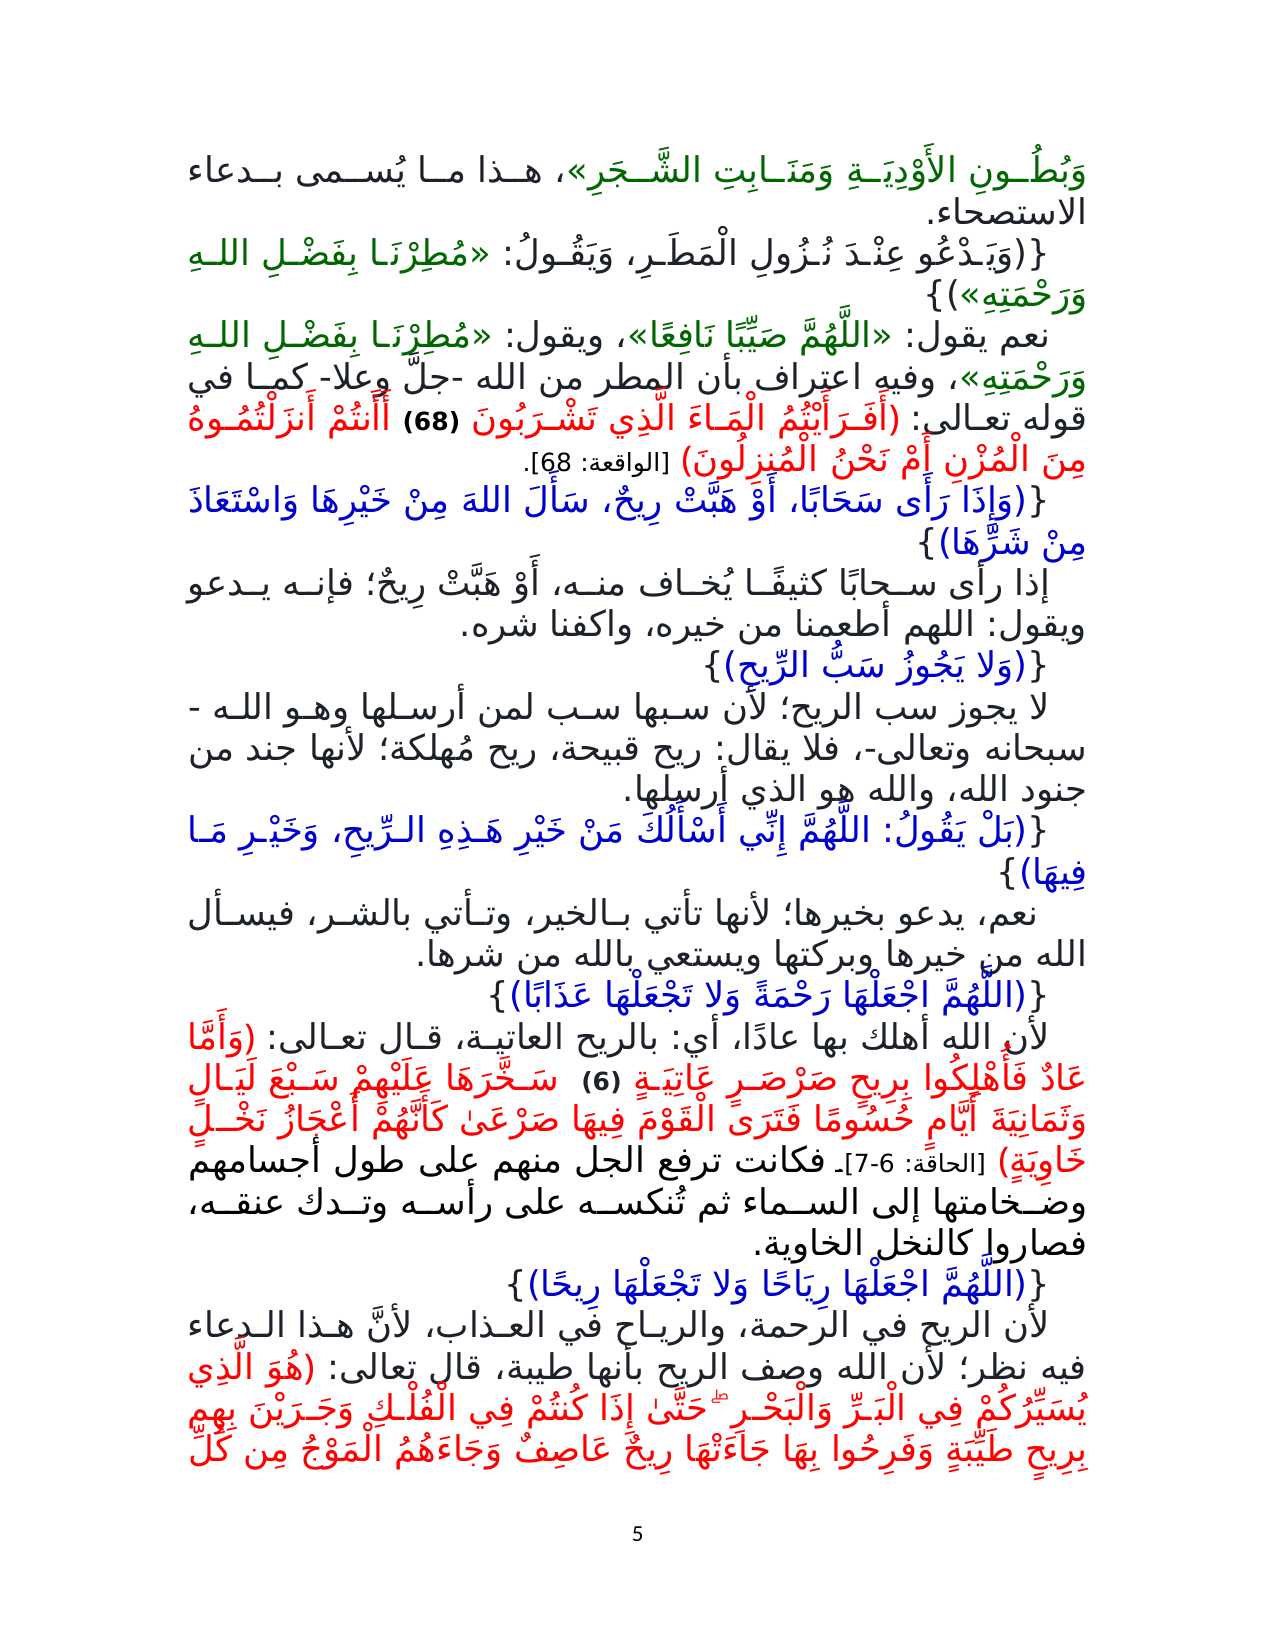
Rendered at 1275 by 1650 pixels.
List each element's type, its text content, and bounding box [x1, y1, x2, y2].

text نعم، يدعو بخيرها؛ لأنها تأتي بالخير، وتأتي بالشر، فيسأل الله من خيرها وبركتها ويستعي بالله من شرها. [187, 892, 1087, 975]
text {(وَإِذَا رَأَى سَحَابًا، أَوْ هَبَّتْ رِيحٌ، سَأَلَ اللهَ مِنْ خَيْرِهَا وَاسْتَعَاذَ مِنْ شَرِّهَا)} [187, 480, 1087, 562]
text لأن الله أهلك بها عادًا، أي: بالريح العاتية، قال تعالى: ﴿وَأَمَّا عَادٌ فَأُهْلِكُوا بِرِيحٍ صَرْصَرٍ عَاتِيَةٍ (6) سَخَّرَهَا عَلَيْهِمْ سَبْعَ لَيَالٍ وَثَمَانِيَةَ أَيَّامٍ حُسُومًا فَتَرَى الْقَوْمَ فِيهَا صَرْعَىٰ كَأَنَّهُمْ أَعْجَازُ نَخْلٍ خَاوِيَةٍ﴾ [الحاقة: 6-7]. فكانت ترفع الجل منهم على طول أجسامهم وضخامتها إلى السماء ثم تُنكسه على رأسه وتدك عنقه، فصاروا كالنخل الخاوية. [187, 1016, 1087, 1264]
text {(اللَّهُمَّ اجْعَلْهَا رِيَاحًا وَلا تَجْعَلْهَا رِيحًا)} [187, 1264, 1087, 1305]
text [187, 1305, 1087, 1470]
text إذا رأى سحابًا كثيفًا يُخاف منه، أَوْ هَبَّتْ رِيحٌ؛ فإنه يدعو ويقول: اللهم أطعمنا من خيره، واكفنا شره. [187, 562, 1087, 645]
text لا يجوز سب الريح؛ لأن سبها سب لمن أرسلها وهو الله -سبحانه وتعالى-، فلا يقال: ريح قبيحة، ريح مُهلكة؛ لأنها جند من جنود الله، والله هو الذي أرسلها. [187, 686, 1087, 810]
text {(اللَّهُمَّ اجْعَلْهَا رَحْمَةً وَلا تَجْعَلْهَا عَذَابًا)} [187, 975, 1087, 1016]
text {(وَلا يَجُوزُ سَبُّ الرِّيحِ)} [187, 645, 1087, 686]
text {(بَلْ يَقُولُ: اللَّهُمَّ إِنِّي أَسْأَلُكَ مَنْ خَيْرِ هَذِهِ الرِّيحِ، وَخَيْرِ مَا فِيهَا)} [187, 810, 1087, 892]
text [187, 150, 1087, 232]
text نعم يقول: «اللَّهُمَّ صَيِّبًا نَافِعًا»، ويقول: «مُطِرْنَا بِفَضْلِ اللهِ وَرَحْمَتِهِ»، وفيه اعتراف بأن المطر من الله -جلَّ وعلا- كما في قوله تعالى: ﴿أَفَرَأَيْتُمُ الْمَاءَ الَّذِي تَشْرَبُونَ (68) أَأَنتُمْ أَنزَلْتُمُوهُ مِنَ الْمُزْنِ أَمْ نَحْنُ الْمُنزِلُونَ﴾ [الواقعة: 68]. [187, 315, 1087, 480]
text {(وَيَدْعُو عِنْدَ نُزُولِ الْمَطَرِ، وَيَقُولُ: «مُطِرْنَا بِفَضْلِ اللهِ وَرَحْمَتِهِ»)} [187, 232, 1087, 315]
